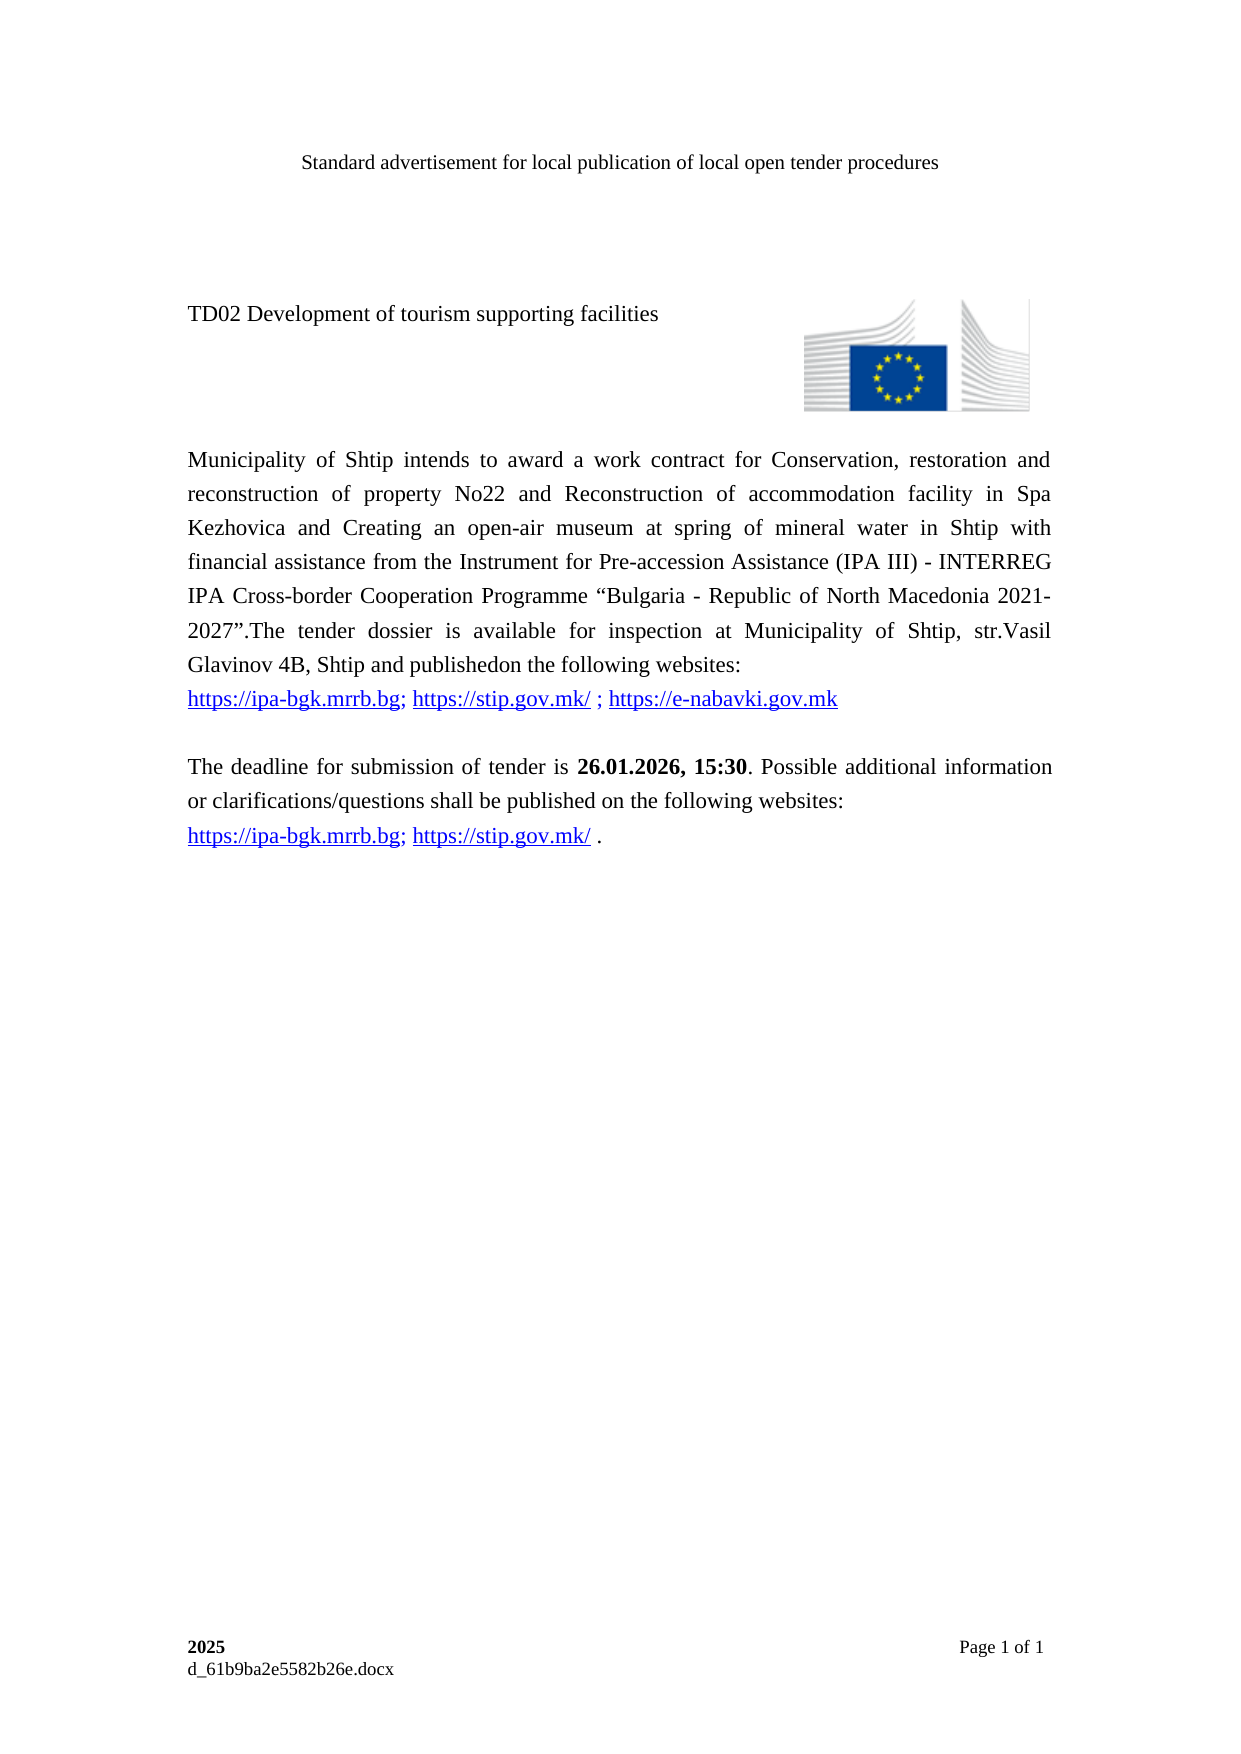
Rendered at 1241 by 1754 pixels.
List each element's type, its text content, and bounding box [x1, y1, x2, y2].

table_header TD02 Development of tourism supporting facilities [176, 288, 793, 446]
text https://ipa-bgk.mrrb.bg; https://stip.gov.mk/ ; https://e-nabavki.gov.mk [187, 685, 1053, 711]
text https://ipa-bgk.mrrb.bg; https://stip.gov.mk/ . [187, 822, 1053, 848]
picture [804, 299, 1031, 413]
text Standard advertisement for local publication of local open tender procedures [187, 150, 1053, 174]
table_header [793, 288, 1064, 446]
text Municipality of Shtip intends to award a work contract for Conservation, restoration and reconstruction of property No22 and Reconstruction of accommodation facility in Spa Kezhovica and Creating an open-air museum at spring of mineral water in Shtip with financial assistance from the Instrument for Pre-accession Assistance (IPA III) - INTERREG IPA Cross-border Cooperation Programme “Bulgaria - Republic of North Macedonia 2021-2027”.The tender dossier is available for inspection at Municipality of Shtip, str.Vasil Glavinov 4B, Shtip and publishedon the following websites: [187, 446, 1053, 677]
text The deadline for submission of tender is 26.01.2026, 15:30. Possible additional information or clarifications/questions shall be published on the following websites: [187, 753, 1053, 814]
